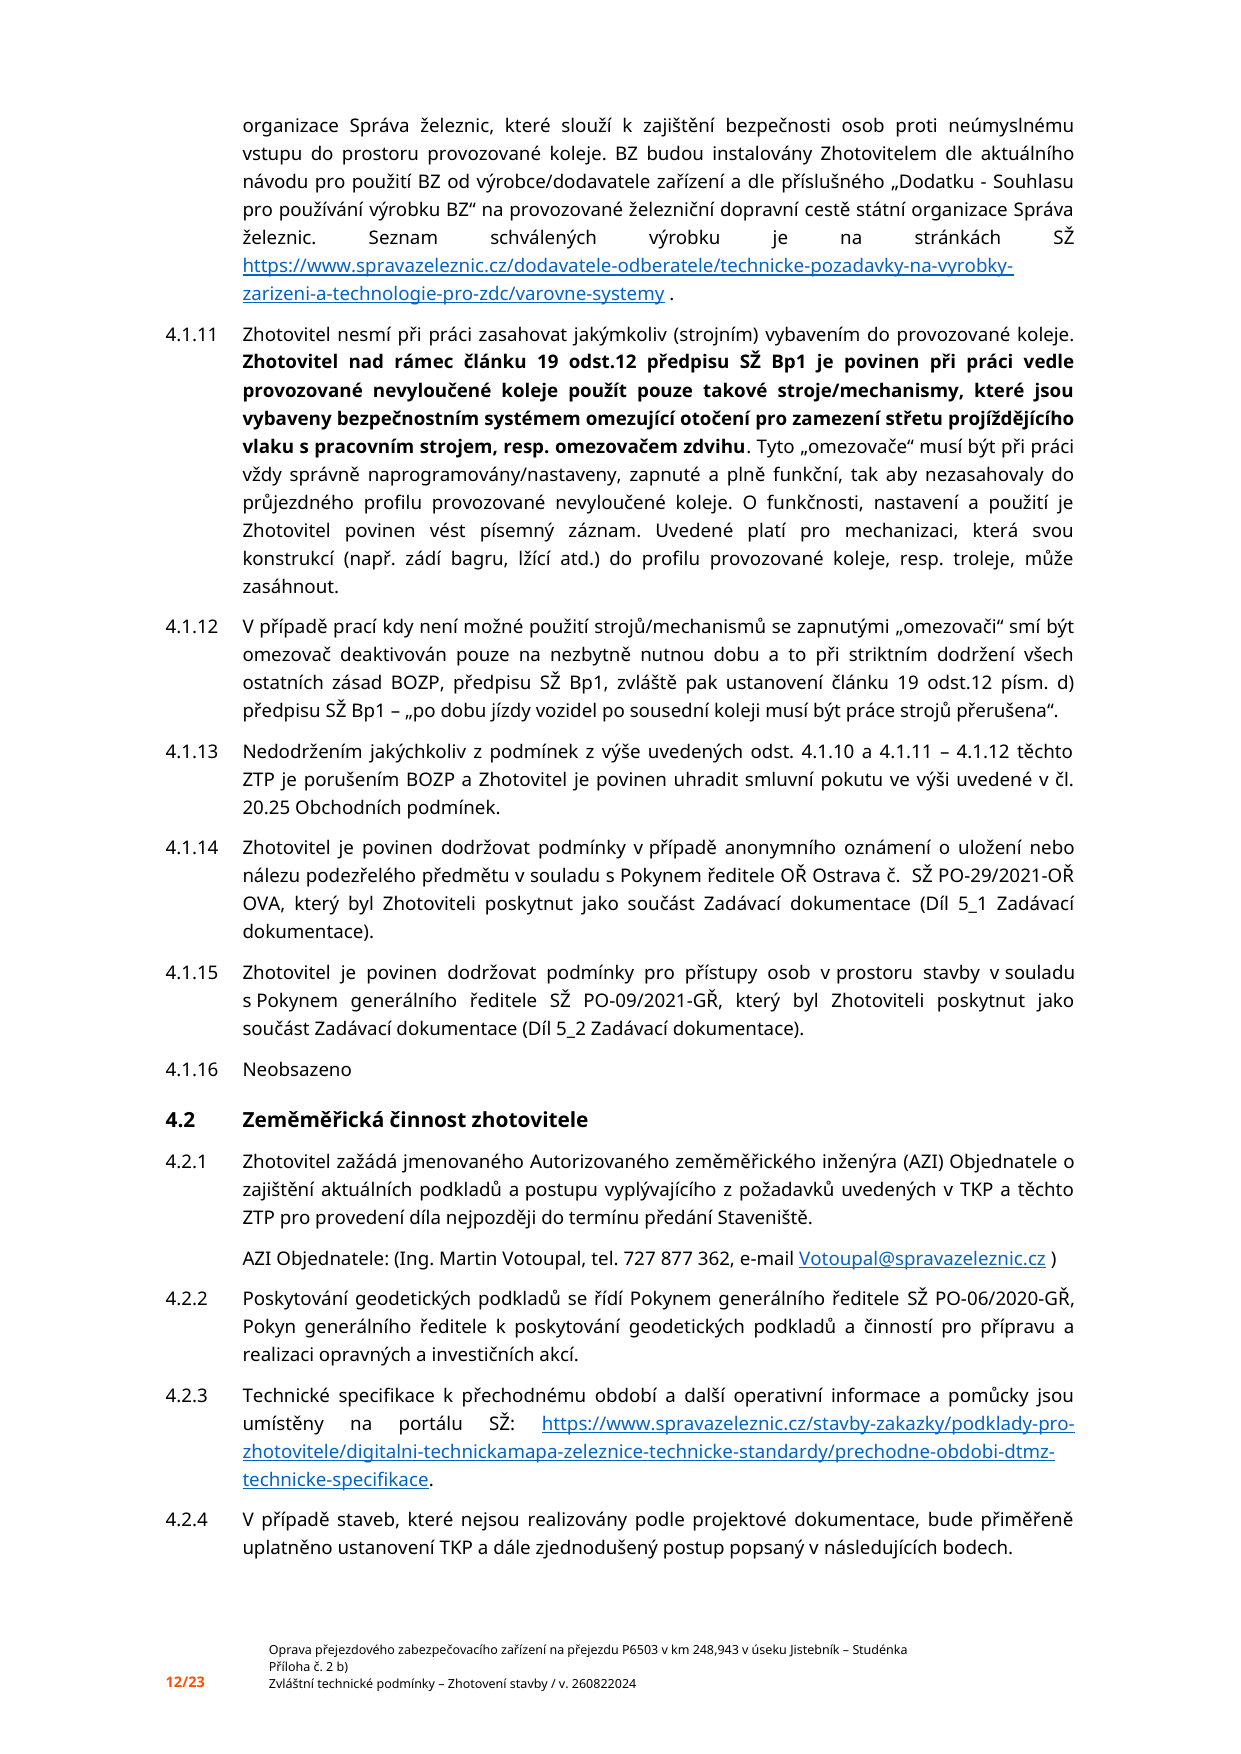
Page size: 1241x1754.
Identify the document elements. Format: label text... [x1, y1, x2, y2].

text Zhotovitel je povinen dodržovat podmínky pro přístupy osob v prostoru stavby v souladu s Pokynem generálního ředitele SŽ PO-09/2021-GŘ, který byl Zhotoviteli poskytnut jako součást Zadávací dokumentace (Díl 5_2 Zadávací dokumentace). [165, 959, 1075, 1041]
text V případě prací kdy není možné použití strojů/mechanismů se zapnutými „omezovači“ smí být omezovač deaktivován pouze na nezbytně nutnou dobu a to při striktním dodržení všech ostatních zásad BOZP, předpisu SŽ Bp1, zvláště pak ustanovení článku 19 odst.12 písm. d) předpisu SŽ Bp1 – „po dobu jízdy vozidel po sousední koleji musí být práce strojů přerušena“. [165, 613, 1075, 723]
list AZI Objednatele: (Ing. Martin Votoupal, tel. 727 877 362, e-mail Votoupal@spravazeleznic.cz ) [242, 1245, 1075, 1271]
text Zhotovitel zažádá jmenovaného Autorizovaného zeměměřického inženýra (AZI) Objednatele o zajištění aktuálních podkladů a postupu vyplývajícího z požadavků uvedených v TKP a těchto ZTP pro provedení díla nejpozději do termínu předání Staveniště. [165, 1148, 1075, 1230]
text Zhotovitel nesmí při práci zasahovat jakýmkoliv (strojním) vybavením do provozované koleje. Zhotovitel nad rámec článku 19 odst.12 předpisu SŽ Bp1 je povinen při práci vedle provozované nevyloučené koleje použít pouze takové stroje/mechanismy, které jsou vybaveny bezpečnostním systémem omezující otočení pro zamezení střetu projíždějícího vlaku s pracovním strojem, resp. omezovačem zdvihu. Tyto „omezovače“ musí být při práci vždy správně naprogramovány/nastaveny, zapnuté a plně funkční, tak aby nezasahovaly do průjezdného profilu provozované nevyloučené koleje. O funkčnosti, nastavení a použití je Zhotovitel povinen vést písemný záznam. Uvedené platí pro mechanizaci, která svou konstrukcí (např. zádí bagru, lžící atd.) do profilu provozované koleje, resp. troleje, může zasáhnout. [165, 321, 1075, 598]
list V případě staveb, které nejsou realizovány podle projektové dokumentace, bude přiměřeně uplatněno ustanovení TKP a dále zjednodušený postup popsaný v následujících bodech. [165, 1507, 1075, 1560]
list Poskytování geodetických podkladů se řídí Pokynem generálního ředitele SŽ PO-06/2020-GŘ, Pokyn generálního ředitele k poskytování geodetických podkladů a činností pro přípravu a realizaci opravných a investičních akcí. [165, 1286, 1075, 1367]
text Neobsazeno [165, 1056, 1075, 1081]
text Zeměměřická činnost zhotovitele [165, 1105, 1075, 1133]
text Nedodržením jakýchkoliv z podmínek z výše uvedených odst. 4.1.10 a 4.1.11 – 4.1.12 těchto ZTP je porušením BOZP a Zhotovitel je povinen uhradit smluvní pokutu ve výši uvedené v čl. 20.25 Obchodních podmínek. [165, 738, 1075, 820]
text Technické specifikace k přechodnému období a další operativní informace a pomůcky jsou umístěny na portálu SŽ: https://www.spravazeleznic.cz/stavby-zakazky/podklady-pro-zhotovitele/digitalni-technickamapa-zeleznice-technicke-standardy/prechodne-obdobi-dtmz-technicke-specifikace. [165, 1382, 1075, 1492]
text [165, 112, 1075, 306]
text Zhotovitel je povinen dodržovat podmínky v případě anonymního oznámení o uložení nebo nálezu podezřelého předmětu v souladu s Pokynem ředitele OŘ Ostrava č. SŽ PO-29/2021-OŘ OVA, který byl Zhotoviteli poskytnut jako součást Zadávací dokumentace (Díl 5_1 Zadávací dokumentace). [165, 835, 1075, 944]
